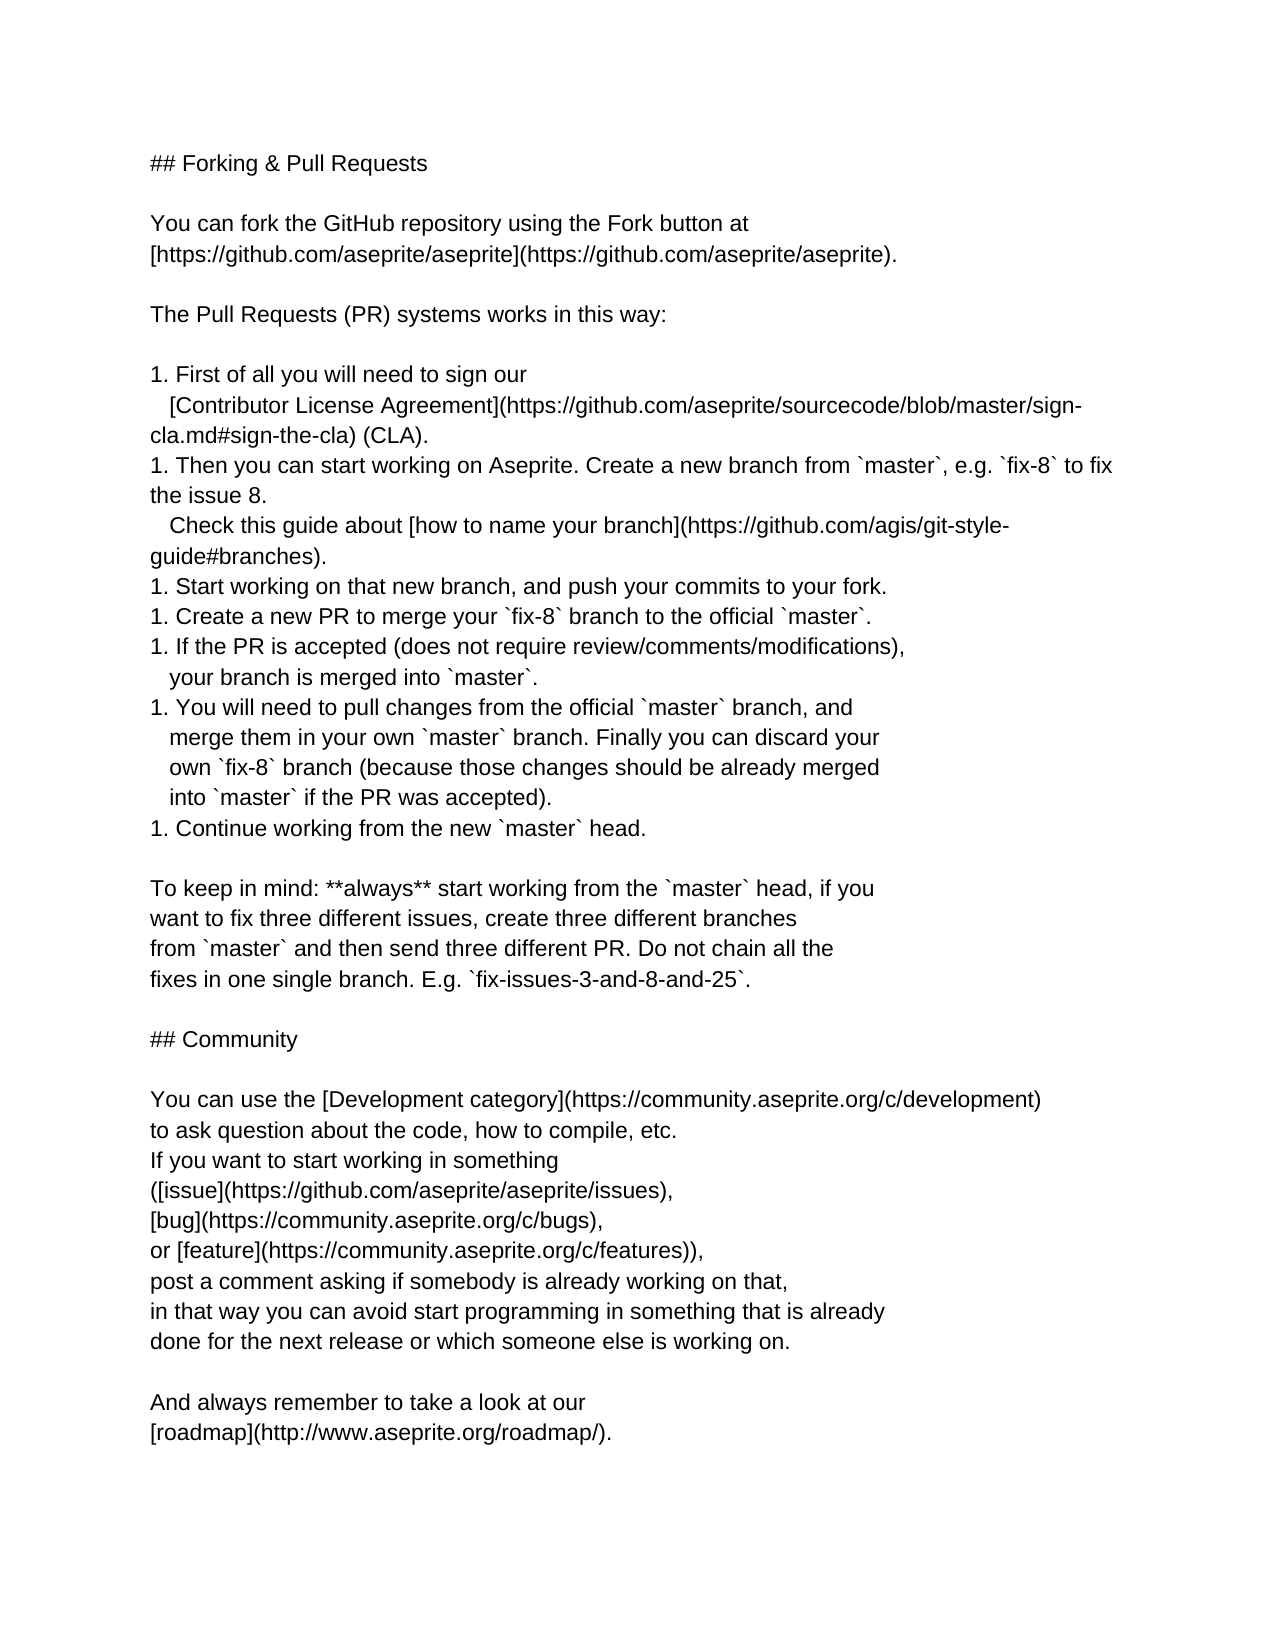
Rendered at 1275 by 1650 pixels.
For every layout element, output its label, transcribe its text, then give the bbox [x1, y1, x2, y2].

text [https://github.com/aseprite/aseprite](https://github.com/aseprite/aseprite). [150, 241, 1125, 267]
text To keep in mind: **always** start working from the `master` head, if you [150, 875, 1125, 901]
text If you want to start working in something [150, 1147, 1125, 1173]
text 1. Then you can start working on Aseprite. Create a new branch from `master`, e.g. `fix-8` to fix the issue 8. [150, 452, 1125, 509]
text or [feature](https://community.aseprite.org/c/features)), [150, 1237, 1125, 1264]
text into `master` if the PR was accepted). [150, 784, 1125, 811]
text 1. Continue working from the new `master` head. [150, 814, 1125, 841]
text And always remember to take a look at our [150, 1388, 1125, 1415]
text [Contributor License Agreement](https://github.com/aseprite/sourcecode/blob/master/sign-cla.md#sign-the-cla) (CLA). [150, 392, 1125, 448]
text You can fork the GitHub repository using the Fork button at [150, 210, 1125, 237]
text The Pull Requests (PR) systems works in this way: [150, 301, 1125, 327]
text merge them in your own `master` branch. Finally you can discard your [150, 724, 1125, 750]
text own `fix-8` branch (because those changes should be already merged [150, 754, 1125, 781]
text to ask question about the code, how to compile, etc. [150, 1117, 1125, 1143]
text your branch is merged into `master`. [150, 663, 1125, 690]
text 1. You will need to pull changes from the official `master` branch, and [150, 694, 1125, 720]
text fixes in one single branch. E.g. `fix-issues-3-and-8-and-25`. [150, 966, 1125, 992]
text ([issue](https://github.com/aseprite/aseprite/issues), [150, 1177, 1125, 1203]
text 1. If the PR is accepted (does not require review/comments/modifications), [150, 633, 1125, 660]
text want to fix three different issues, create three different branches [150, 905, 1125, 932]
text 1. First of all you will need to sign our [150, 361, 1125, 388]
text post a comment asking if somebody is already working on that, [150, 1268, 1125, 1294]
text [bug](https://community.aseprite.org/c/bugs), [150, 1207, 1125, 1234]
text 1. Create a new PR to merge your `fix-8` branch to the official `master`. [150, 603, 1125, 629]
text done for the next release or which someone else is working on. [150, 1328, 1125, 1354]
text from `master` and then send three different PR. Do not chain all the [150, 935, 1125, 962]
text ## Forking & Pull Requests [150, 150, 1125, 176]
text 1. Start working on that new branch, and push your commits to your fork. [150, 573, 1125, 599]
text Check this guide about [how to name your branch](https://github.com/agis/git-style-guide#branches). [150, 512, 1125, 569]
text in that way you can avoid start programming in something that is already [150, 1298, 1125, 1324]
text ## Community [150, 1026, 1125, 1052]
text You can use the [Development category](https://community.aseprite.org/c/development) [150, 1086, 1125, 1113]
text [roadmap](http://www.aseprite.org/roadmap/). [150, 1419, 1125, 1445]
